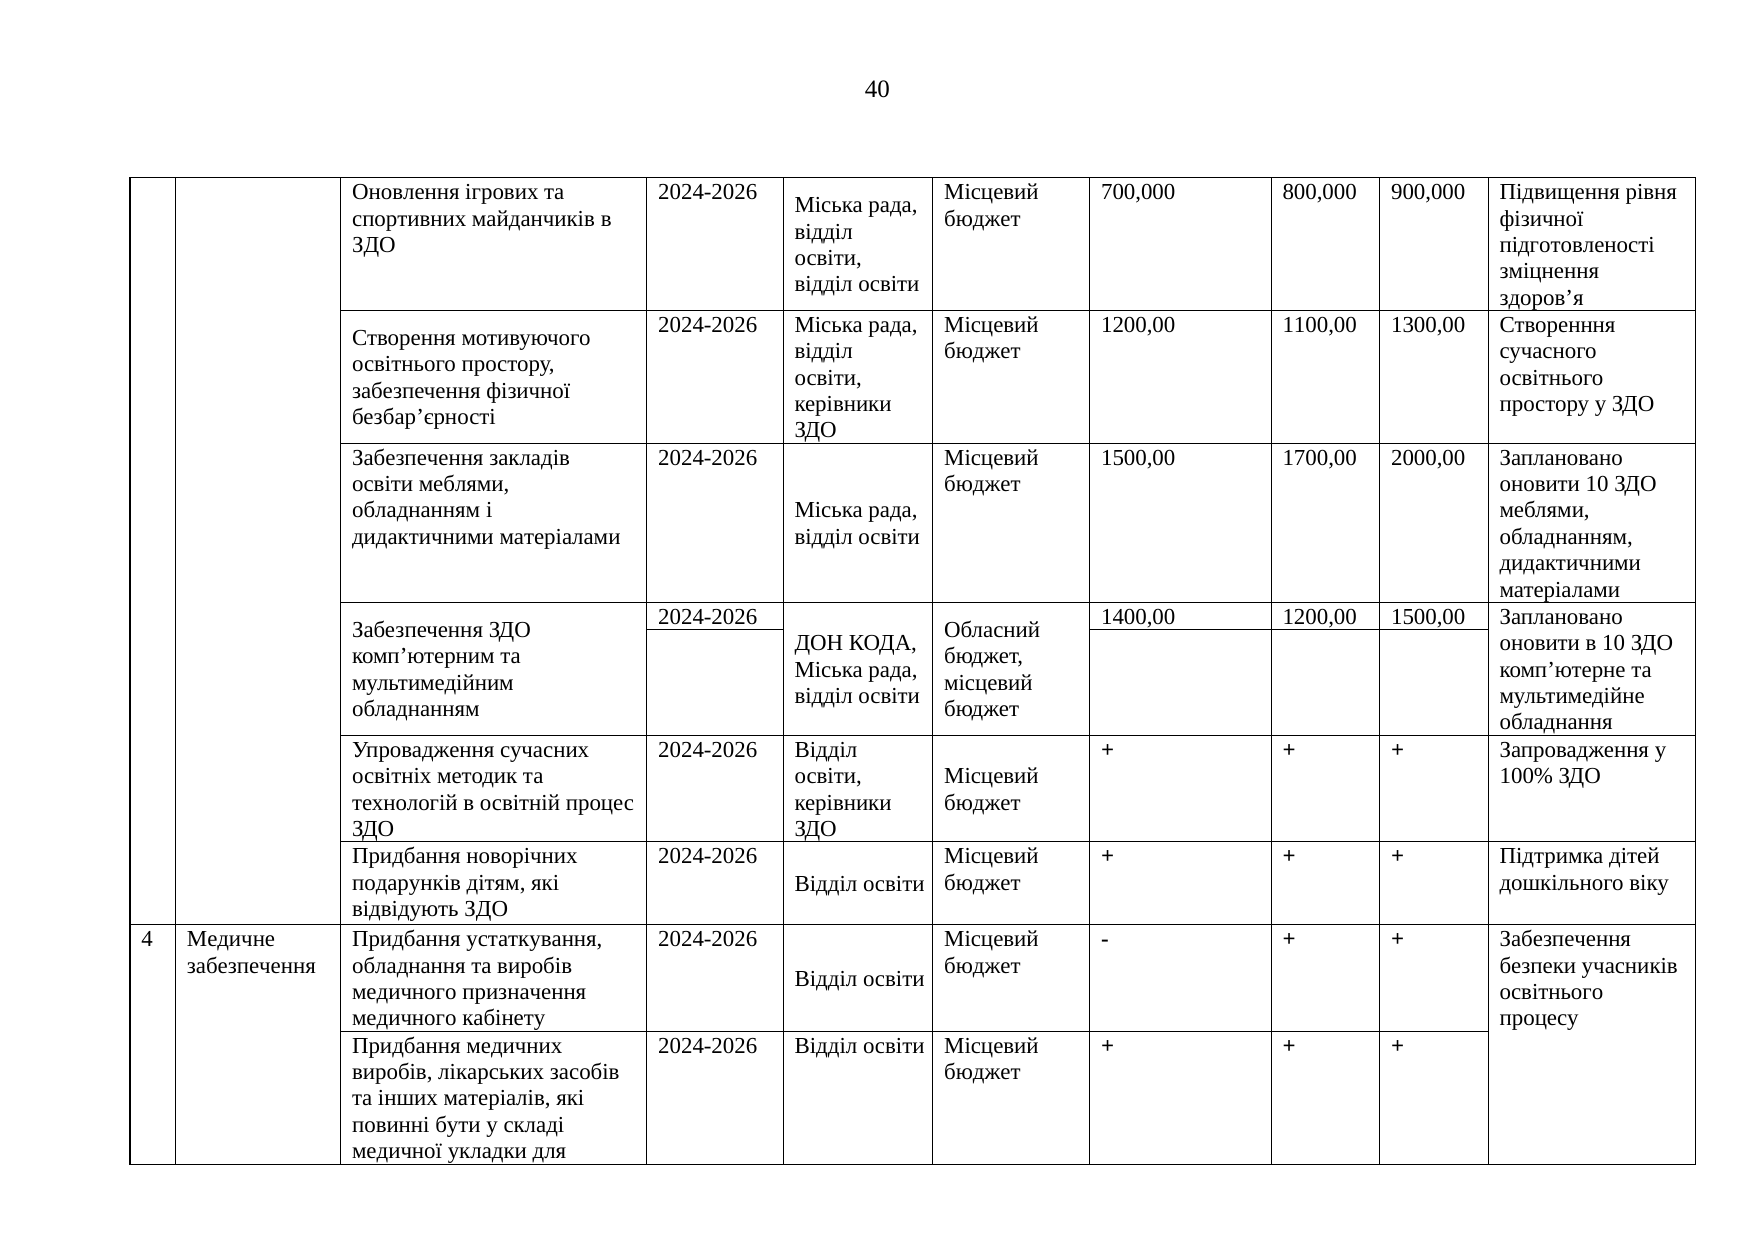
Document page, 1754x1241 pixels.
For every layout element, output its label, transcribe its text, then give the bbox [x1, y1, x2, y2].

table_cell Місцевий бюджет [933, 925, 1089, 1031]
table_cell 1100,00 [1272, 311, 1379, 443]
table_cell Упровадження сучасних освітніх методик та технологій в освітній процес ЗДО [341, 736, 646, 841]
table_cell + [1272, 842, 1379, 924]
table_cell 1200,00 [1090, 311, 1271, 443]
table_cell Забезпечення безпеки учасників освітнього процесу [1489, 925, 1695, 1163]
table_cell [1090, 630, 1271, 735]
table_cell 2024-2026 [647, 1032, 783, 1163]
table_cell 900,000 [1380, 178, 1488, 310]
table_cell 2024-2026 [647, 444, 783, 602]
table_cell Запровадження у 100% ЗДО [1489, 736, 1695, 841]
table_cell + [1272, 1032, 1379, 1163]
table_cell 1700,00 [1272, 444, 1379, 602]
table_cell 2024-2026 [647, 178, 783, 310]
table_cell + [1380, 1032, 1488, 1163]
table_cell 700,000 [1090, 178, 1271, 310]
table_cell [341, 1032, 646, 1163]
table_cell + [1090, 842, 1271, 924]
table_cell 2024-2026 [647, 603, 783, 629]
table_cell [1380, 630, 1488, 735]
table_cell [176, 178, 340, 924]
table_cell Забезпечення ЗДО комп’ютерним та мультимедійним обладнанням [341, 603, 646, 735]
table_cell Створення мотивуючого освітнього простору, забезпечення фізичної безбар’єрності [341, 311, 646, 443]
table_cell [131, 178, 175, 924]
table_cell + [1272, 925, 1379, 1031]
table_cell 1300,00 [1380, 311, 1488, 443]
table_cell 1200,00 [1272, 603, 1379, 629]
table_cell [647, 630, 783, 735]
table_cell Підвищення рівня фізичної підготовленості зміцнення здоров’я [1489, 178, 1695, 310]
table_cell - [1090, 925, 1271, 1031]
table_cell Відділ освіти [784, 1032, 932, 1163]
table_cell Заплановано оновити 10 ЗДО меблями, обладнанням, дидактичними матеріалами [1489, 444, 1695, 602]
table_cell 2024-2026 [647, 736, 783, 841]
table_cell Місцевий бюджет [933, 1032, 1089, 1163]
table_cell Обласний бюджет, місцевий бюджет [933, 603, 1089, 735]
table_cell 800,000 [1272, 178, 1379, 310]
table_cell Місцевий бюджет [933, 178, 1089, 310]
table_cell Міська рада, відділ освіти, керівники ЗДО [784, 311, 932, 443]
table_cell Придбання устаткування, обладнання та виробів медичного призначення медичного кабінету [341, 925, 646, 1031]
table_cell Медичне забезпечення [176, 925, 340, 1163]
table_cell 1500,00 [1380, 603, 1488, 629]
table_cell + [1272, 736, 1379, 841]
table_cell 2000,00 [1380, 444, 1488, 602]
table_cell Міська рада, відділ освіти, відділ освіти [784, 178, 932, 310]
table_cell 2024-2026 [647, 842, 783, 924]
table_cell Створенння сучасного освітнього простору у ЗДО [1489, 311, 1695, 443]
table_cell + [1090, 736, 1271, 841]
table_cell Забезпечення закладів освіти меблями, обладнанням і дидактичними матеріалами [341, 444, 646, 602]
table_cell Місцевий бюджет [933, 842, 1089, 924]
table_cell 1400,00 [1090, 603, 1271, 629]
table_cell Місцевий бюджет [933, 311, 1089, 443]
table_cell + [1090, 1032, 1271, 1163]
table_cell 2024-2026 [647, 311, 783, 443]
table_cell Відділ освіти, керівники ЗДО [784, 736, 932, 841]
table_cell Відділ освіти [784, 925, 932, 1031]
table_cell + [1380, 842, 1488, 924]
table_cell Заплановано оновити в 10 ЗДО комп’ютерне та мультимедійне обладнання [1489, 603, 1695, 735]
table_cell Підтримка дітей дошкільного віку [1489, 842, 1695, 924]
table_cell 4 [131, 925, 175, 1163]
table_cell + [1380, 925, 1488, 1031]
table_cell Придбання новорічних подарунків дітям, які відвідують ЗДО [341, 842, 646, 924]
table_cell 1500,00 [1090, 444, 1271, 602]
table_cell Оновлення ігрових та спортивних майданчиків в ЗДО [341, 178, 646, 310]
table_cell [1272, 630, 1379, 735]
table_cell 2024-2026 [647, 925, 783, 1031]
table_cell Міська рада, відділ освіти [784, 444, 932, 602]
table_cell Місцевий бюджет [933, 444, 1089, 602]
table_cell + [1380, 736, 1488, 841]
table_cell Місцевий бюджет [933, 736, 1089, 841]
table_cell Відділ освіти [784, 842, 932, 924]
table_cell ДОН КОДА, Міська рада, відділ освіти [784, 603, 932, 735]
